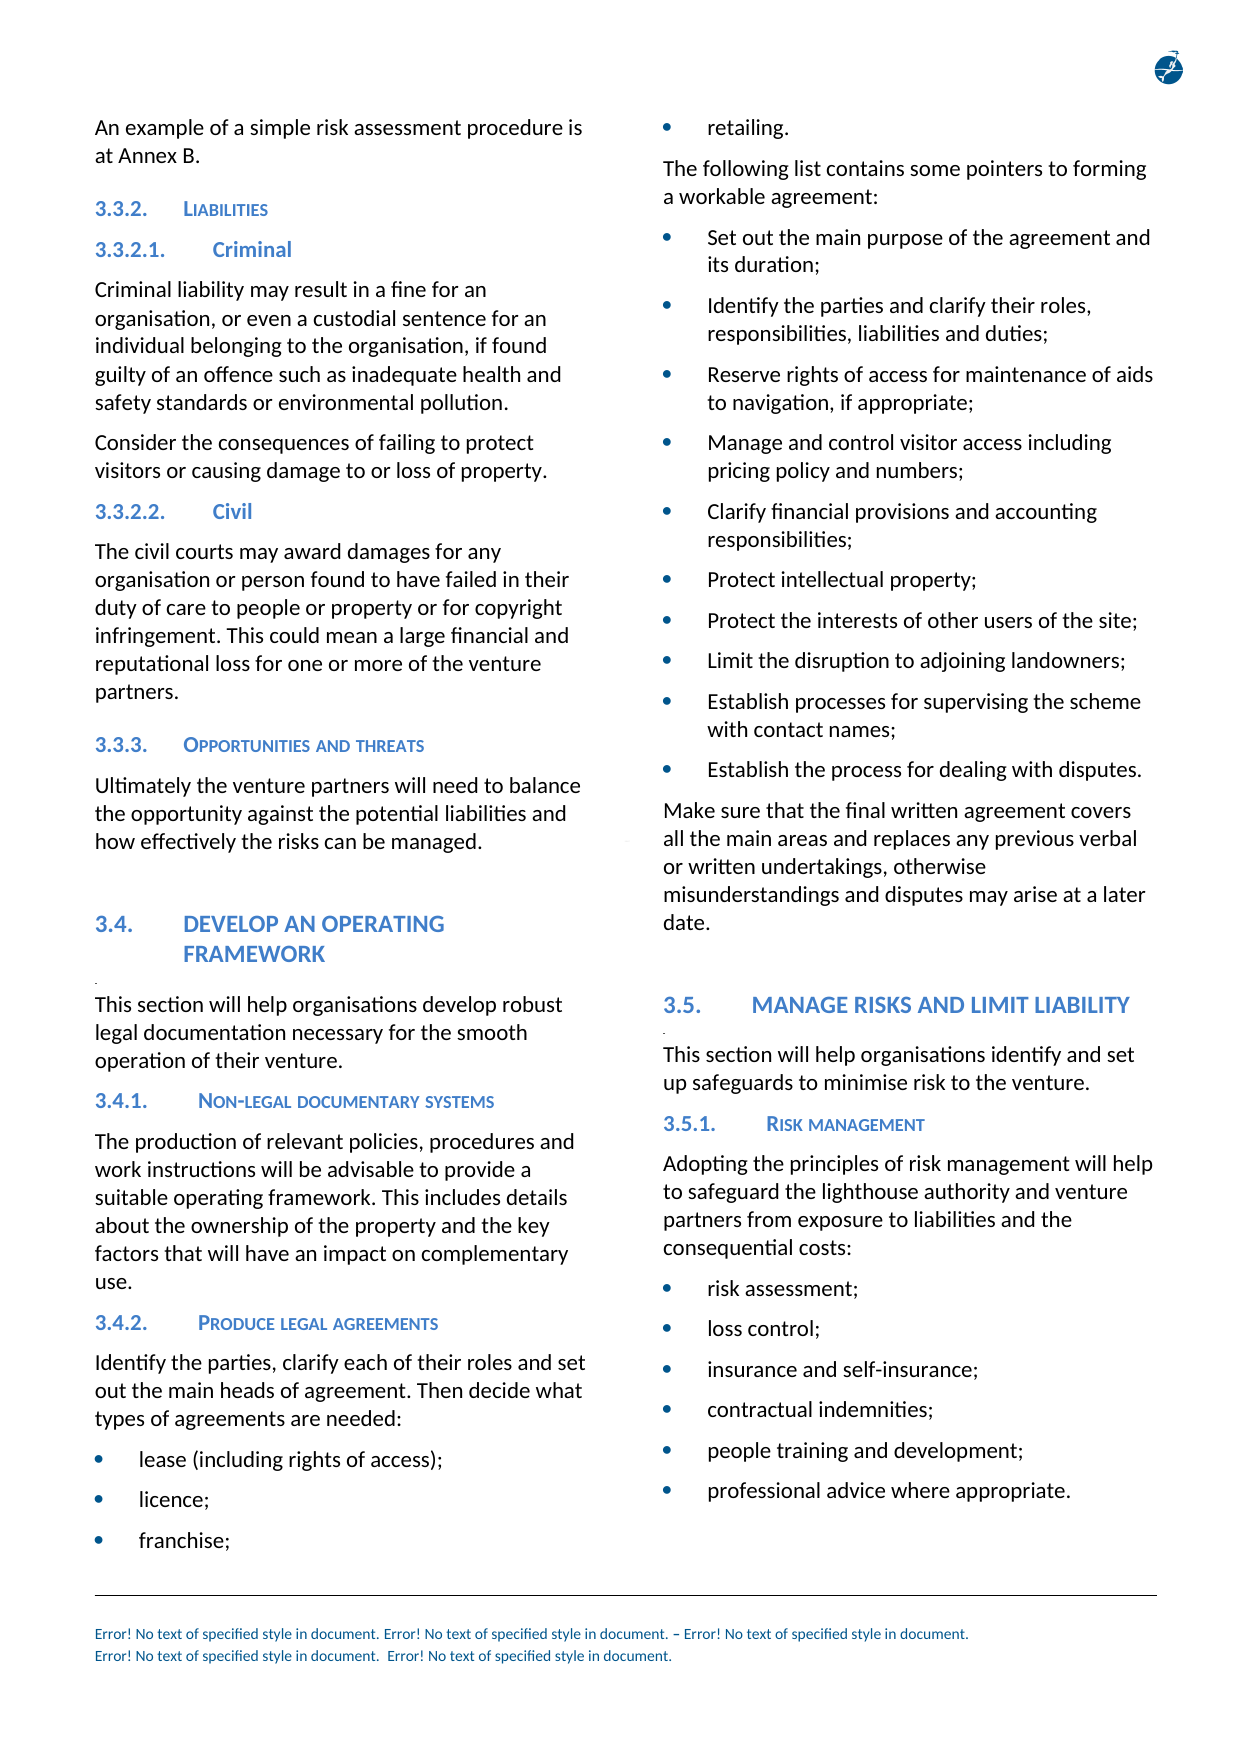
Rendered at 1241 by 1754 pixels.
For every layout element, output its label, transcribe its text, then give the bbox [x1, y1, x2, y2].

text Consider the consequences of failing to protect visitors or causing damage to or loss of property. [94, 428, 589, 484]
text licence; [94, 1485, 589, 1513]
text Protect the interests of other users of the site; [663, 606, 1157, 634]
text Identify the parties and clarify their roles, responsibilities, liabilities and duties; [663, 291, 1157, 347]
list The following list contains some pointers to forming a workable agreement: [663, 154, 1157, 210]
subtitle Produce legal agreements [94, 1308, 589, 1336]
subtitle Non-legal documentary systems [94, 1086, 589, 1114]
text An example of a simple risk assessment procedure is at Annex B. [94, 113, 589, 169]
text Identify the parties, clarify each of their roles and set out the main heads of agreement. Then decide what types of agreements are needed: [94, 1348, 589, 1432]
text Clarify financial provisions and accounting responsibilities; [663, 497, 1157, 553]
list Make sure that the final written agreement covers all the main areas and replaces any previous verbal or written undertakings, otherwise misunderstandings and disputes may arise at a later date. [663, 796, 1157, 936]
subtitle Civil [94, 497, 589, 525]
text franchise; [94, 1526, 589, 1554]
text contractual indemnities; [663, 1396, 1157, 1424]
text Establish the process for dealing with disputes. [663, 755, 1157, 783]
subtitle Risk management [663, 1109, 1157, 1137]
text Protect intellectual property; [663, 565, 1157, 593]
text This section will help organisations identify and set up safeguards to minimise risk to the venture. [663, 1040, 1157, 1096]
subtitle Criminal [94, 235, 589, 263]
text loss control; [663, 1314, 1157, 1343]
text Adopting the principles of risk management will help to safeguard the lighthouse authority and venture partners from exposure to liabilities and the consequential costs: [663, 1149, 1157, 1262]
text Manage and control visitor access including pricing policy and numbers; [663, 428, 1157, 484]
text Reserve rights of access for maintenance of aids to navigation, if appropriate; [663, 360, 1157, 416]
text Ultimately the venture partners will need to balance the opportunity against the potential liabilities and how effectively the risks can be managed. [94, 771, 589, 855]
text people training and development; [663, 1436, 1157, 1464]
text professional advice where appropriate. [663, 1477, 1157, 1505]
subtitle Liabilities [94, 194, 589, 223]
text risk assessment; [663, 1274, 1157, 1302]
text Criminal liability may result in a fine for an organisation, or even a custodial sentence for an individual belonging to the organisation, if found guilty of an offence such as inadequate health and safety standards or environmental pollution. [94, 276, 589, 416]
subtitle MANAGE RISKS AND LIMIT LIABILITY [663, 989, 1157, 1019]
text The production of relevant policies, procedures and work instructions will be advisable to provide a suitable operating framework. This includes details about the ownership of the property and the key factors that will have an impact on complementary use. [94, 1127, 589, 1295]
text insurance and self-insurance; [663, 1355, 1157, 1383]
text Establish processes for supervising the scheme with contact names; [663, 687, 1157, 743]
text Limit the disruption to adjoining landowners; [663, 646, 1157, 674]
text The civil courts may award damages for any organisation or person found to have failed in their duty of care to people or property or for copyright infringement. This could mean a large financial and reputational loss for one or more of the venture partners. [94, 537, 589, 705]
subtitle DEVELOP AN OPERATING FRAMEWORK [94, 908, 589, 969]
text lease (including rights of access); [94, 1445, 589, 1473]
picture [1123, 0, 1241, 119]
subtitle Opportunities and threats [94, 730, 589, 758]
text This section will help organisations develop robust legal documentation necessary for the smooth operation of their venture. [94, 990, 589, 1074]
text Set out the main purpose of the agreement and its duration; [663, 223, 1157, 279]
text retailing. [663, 113, 1157, 142]
